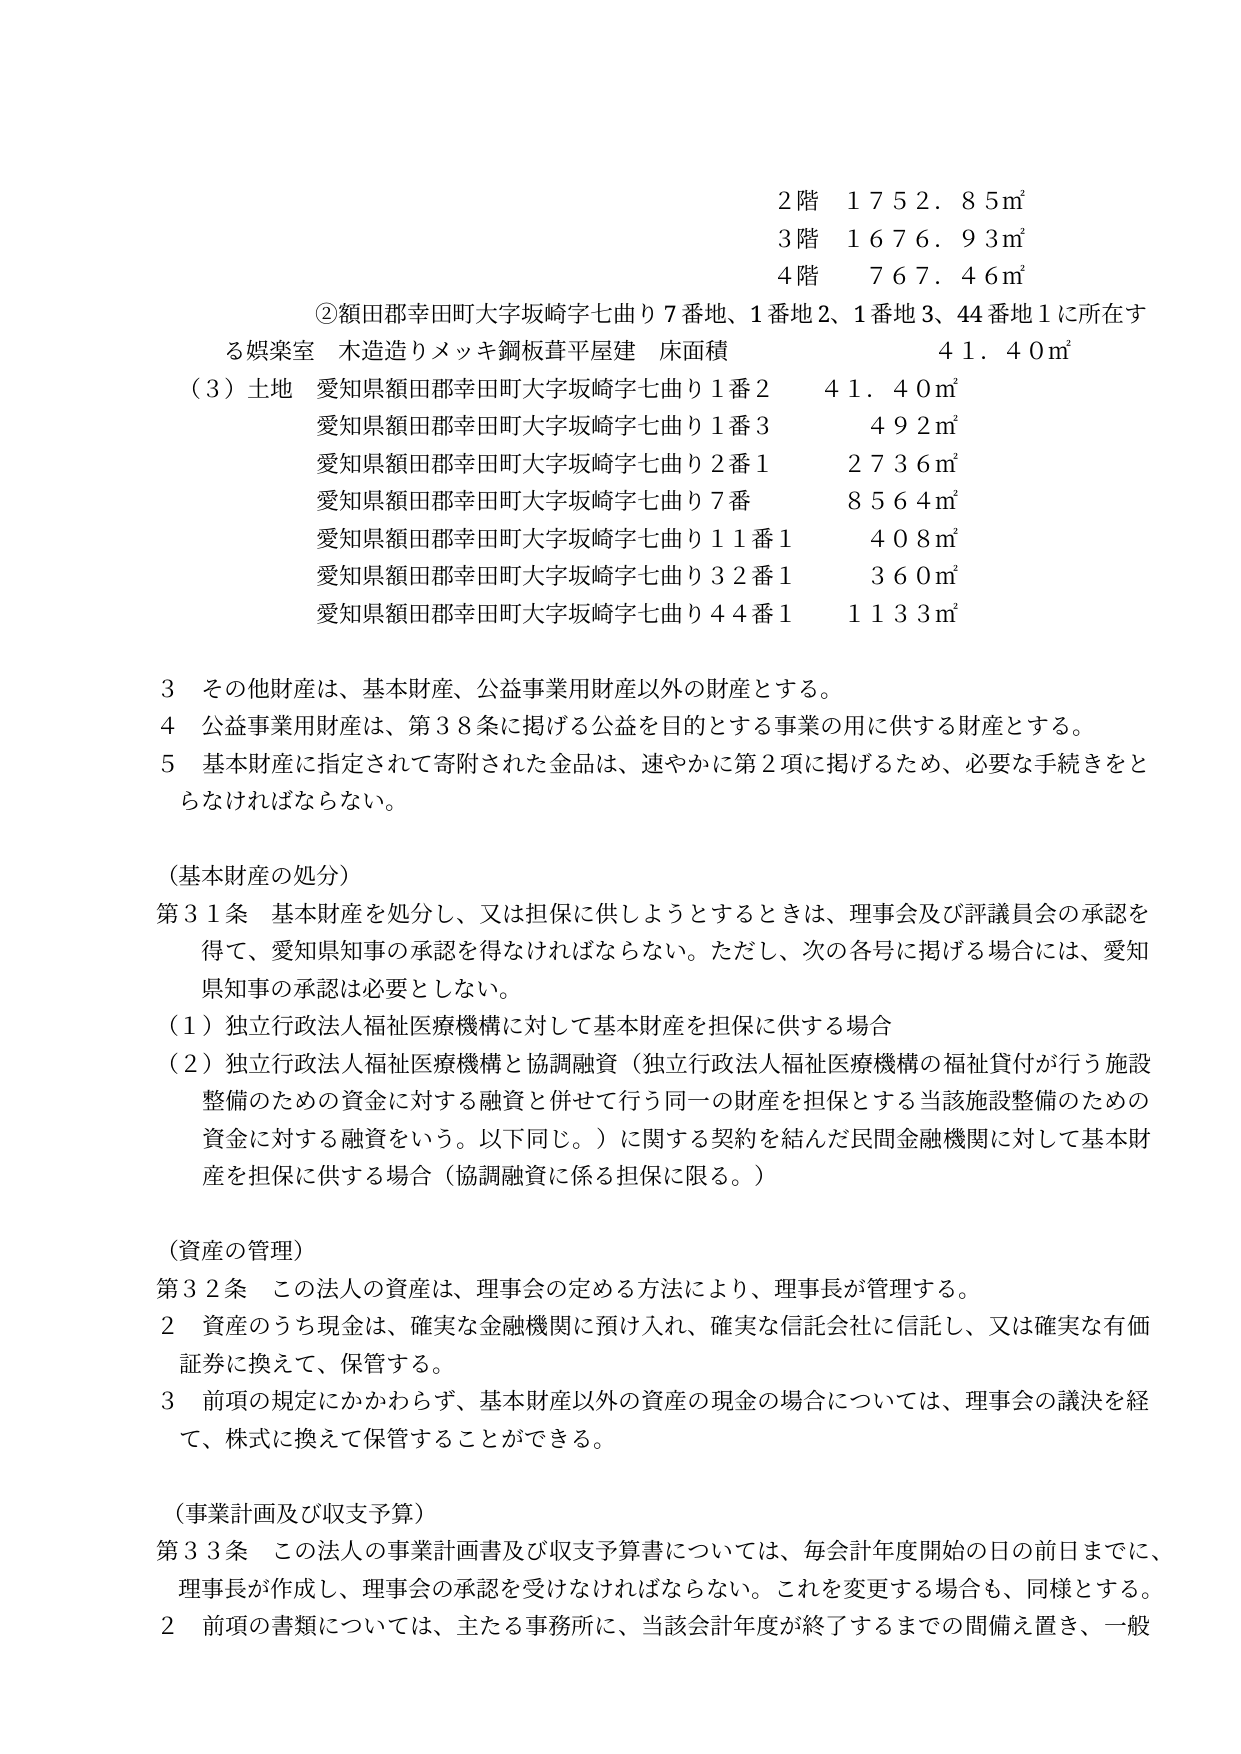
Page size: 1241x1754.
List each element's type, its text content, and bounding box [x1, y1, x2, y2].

text ４ 公益事業用財産は、第３８条に掲げる公益を目的とする事業の用に供する財産とする。 [156, 706, 1152, 744]
text 愛知県額田郡幸田町大字坂崎字七曲り４４番１ １１３３㎡ [156, 594, 1152, 631]
text 愛知県額田郡幸田町大字坂崎字七曲り２番１ ２７３６㎡ [156, 444, 1152, 481]
text 第３１条 基本財産を処分し、又は担保に供しようとするときは、理事会及び評議員会の承認を得て、愛知県知事の承認を得なければならない。ただし、次の各号に掲げる場合には、愛知県知事の承認は必要としない。 [156, 894, 1152, 1006]
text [156, 1606, 1152, 1644]
text ３階 １６７６．９３㎡ [178, 219, 1152, 256]
text ３ その他財産は、基本財産、公益事業用財産以外の財産とする。 [156, 669, 1152, 706]
text （１）独立行政法人福祉医療機構に対して基本財産を担保に供する場合 [156, 1006, 1152, 1044]
text ２階 １７５２．８５㎡ [178, 181, 1152, 219]
text ４階 ７６７．４６㎡ [178, 256, 1152, 294]
text （事業計画及び収支予算） [156, 1494, 1152, 1531]
text 愛知県額田郡幸田町大字坂崎字七曲り７番 ８５６４㎡ [156, 481, 1152, 519]
text 第３２条 この法人の資産は、理事会の定める方法により、理事長が管理する。 [156, 1269, 1152, 1306]
text （基本財産の処分） [156, 856, 1152, 894]
text ３ 前項の規定にかかわらず、基本財産以外の資産の現金の場合については、理事会の議決を経て、株式に換えて保管することができる。 [156, 1381, 1152, 1456]
text 愛知県額田郡幸田町大字坂崎字七曲り３２番１ ３６０㎡ [156, 556, 1152, 594]
text 愛知県額田郡幸田町大字坂崎字七曲り１１番１ ４０８㎡ [156, 519, 1152, 556]
text ５ 基本財産に指定されて寄附された金品は、速やかに第２項に掲げるため、必要な手続きをとらなければならない。 [156, 744, 1152, 819]
text （３）土地 愛知県額田郡幸田町大字坂崎字七曲り１番２ ４１．４０㎡ [156, 369, 1152, 406]
text （資産の管理） [156, 1231, 1152, 1269]
text 愛知県額田郡幸田町大字坂崎字七曲り１番３ ４９２㎡ [156, 406, 1152, 444]
text 第３３条 この法人の事業計画書及び収支予算書については、毎会計年度開始の日の前日までに、理事長が作成し、理事会の承認を受けなければならない。これを変更する場合も、同様とする。 [156, 1531, 1152, 1606]
text （２）独立行政法人福祉医療機構と協調融資（独立行政法人福祉医療機構の福祉貸付が行う施設整備のための資金に対する融資と併せて行う同一の財産を担保とする当該施設整備のための資金に対する融資をいう。以下同じ。）に関する契約を結んだ民間金融機関に対して基本財産を担保に供する場合（協調融資に係る担保に限る。） [156, 1044, 1152, 1194]
text ２ 資産のうち現金は、確実な金融機関に預け入れ、確実な信託会社に信託し、又は確実な有価証券に換えて、保管する。 [156, 1306, 1152, 1381]
text ②額田郡幸田町大字坂崎字七曲り7番地、1番地2、1番地3、44番地１に所在する娯楽室 木造造りメッキ鋼板葺平屋建 床面積 ４１．４０㎡ [178, 294, 1152, 369]
